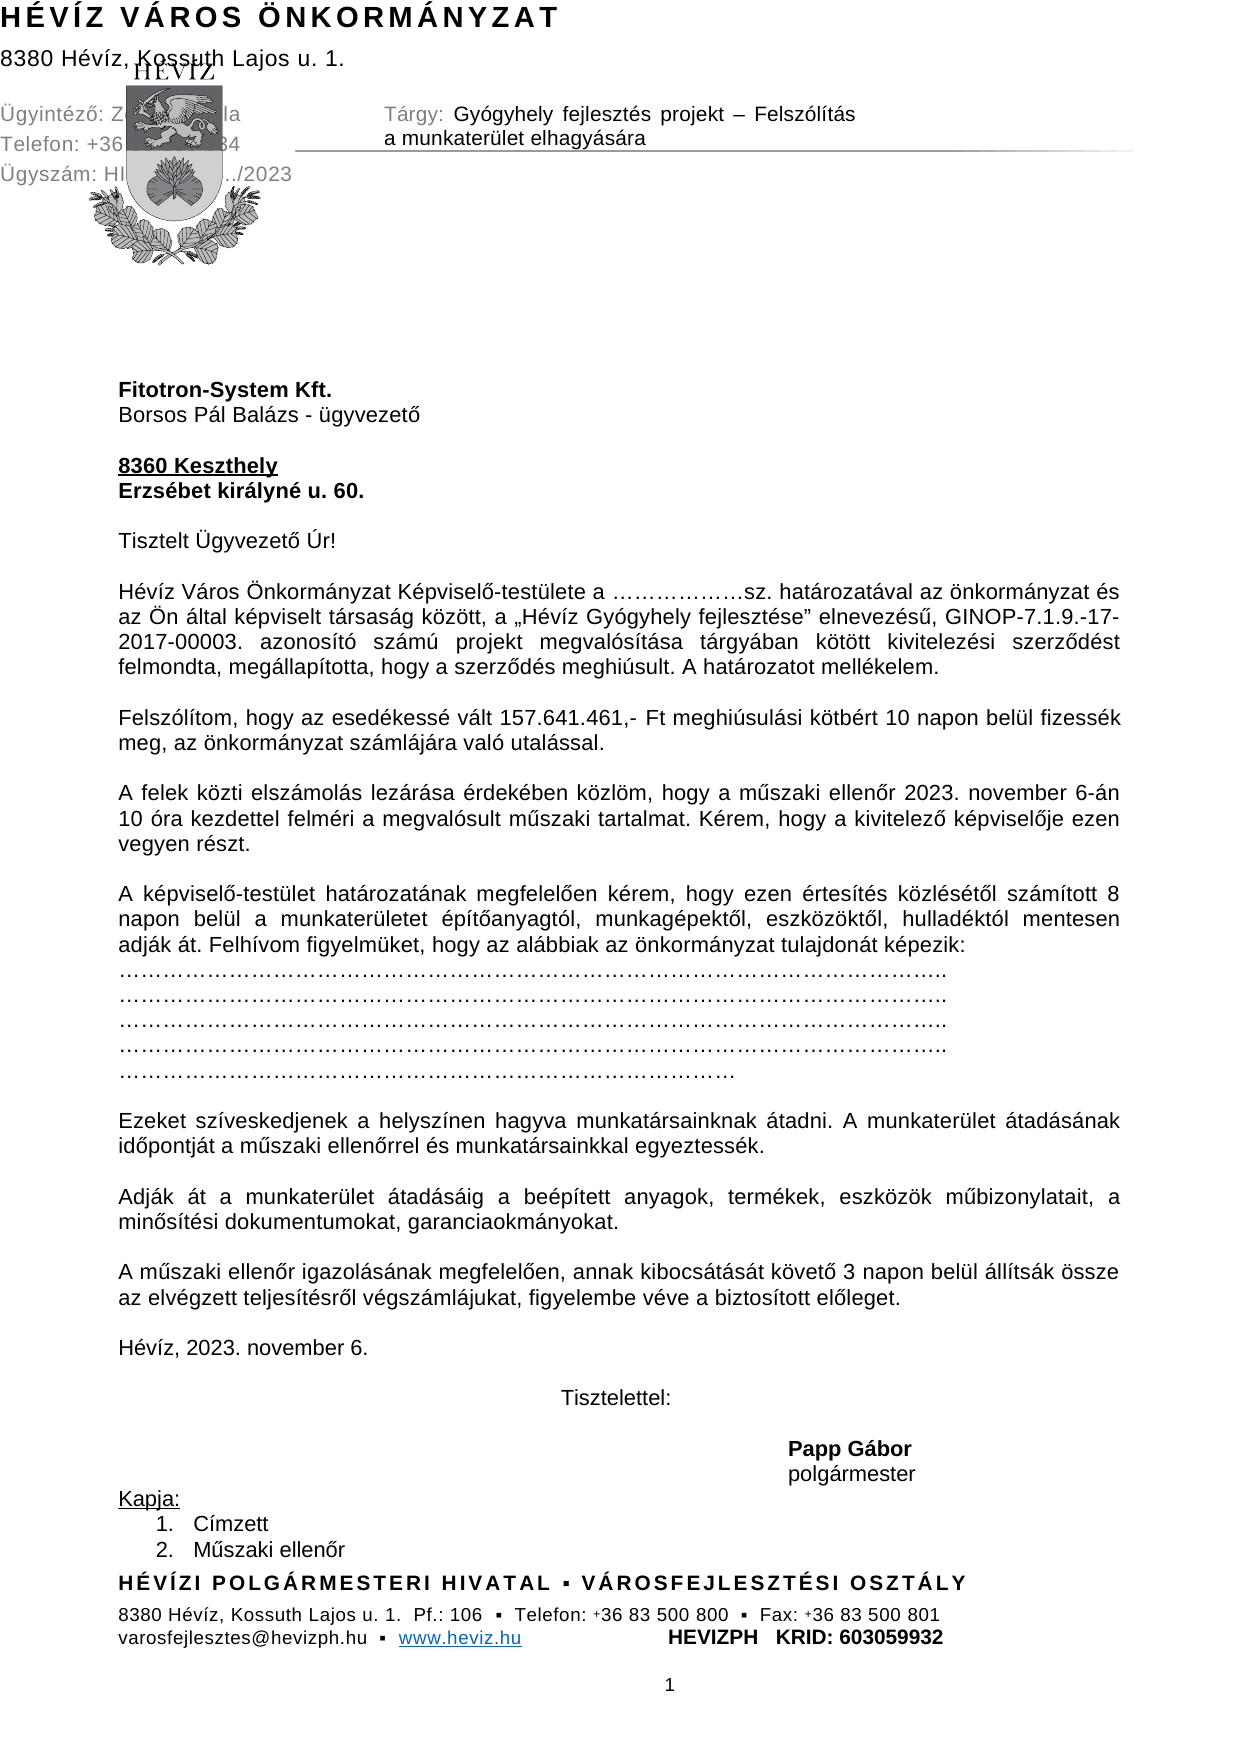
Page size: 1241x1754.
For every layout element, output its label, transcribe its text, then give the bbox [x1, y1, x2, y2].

text Borsos Pál Balázs - ügyvezető [118, 402, 1122, 427]
text A felek közti elszámolás lezárása érdekében közlöm, hogy a műszaki ellenőr 2023. november 6-án 10 óra kezdettel felméri a megvalósult műszaki tartalmat. Kérem, hogy a kivitelező képviselője ezen vegyen részt. [118, 780, 1122, 856]
text Tisztelt Ügyvezető Úr! [118, 528, 1122, 553]
text A képviselő-testület határozatának megfelelően kérem, hogy ezen értesítés közlésétől számított 8 napon belül a munkaterületet építőanyagtól, munkagépektől, eszközöktől, hulladéktól mentesen adják át. Felhívom figyelmüket, hogy az alábbiak az önkormányzat tulajdonát képezik: [118, 881, 1122, 957]
text polgármester [118, 1461, 1122, 1486]
text Kapja: [118, 1486, 1122, 1511]
text Papp Gábor [118, 1436, 1122, 1461]
text 8360 Keszthely [118, 452, 1122, 478]
text Ezeket szíveskedjenek a helyszínen hagyva munkatársainknak átadni. A munkaterület átadásának időpontját a műszaki ellenőrrel és munkatársainkkal egyeztessék. [118, 1108, 1122, 1158]
text Hévíz Város Önkormányzat Képviselő-testülete a ………………sz. határozatával az önkormányzat és az Ön által képviselt társaság között, a „Hévíz Gyógyhely fejlesztése” elnevezésű, GINOP-7.1.9.-17-2017-00003. azonosító számú projekt megvalósítása tárgyában kötött kivitelezési szerződést felmondta, megállapította, hogy a szerződés meghiúsult. A határozatot mellékelem. [118, 578, 1122, 679]
text Hévíz, 2023. november 6. [118, 1335, 1122, 1360]
text …………………………………………………………………………………………………..…………………………………………………………………………………………………..…………………………………………………………………………………………………..…………………………………………………………………………………………………..………………………………………………………………………… [118, 957, 1122, 1083]
text Erzsébet királyné u. 60. [118, 478, 1122, 503]
list Címzett [156, 1511, 1122, 1536]
text Felszólítom, hogy az esedékessé vált 157.641.461,- Ft meghiúsulási kötbért 10 napon belül fizessék meg, az önkormányzat számlájára való utalással. [118, 704, 1122, 755]
text Fitotron-System Kft. [118, 377, 1122, 402]
list Műszaki ellenőr [156, 1536, 1122, 1562]
text A műszaki ellenőr igazolásának megfelelően, annak kibocsátását követő 3 napon belül állítsák össze az elvégzett teljesítésről végszámlájukat, figyelembe véve a biztosított előleget. [118, 1259, 1122, 1309]
text Adják át a munkaterület átadásáig a beépített anyagok, termékek, eszközök műbizonylatait, a minősítési dokumentumokat, garanciaokmányokat. [118, 1183, 1122, 1234]
text Tisztelettel: [118, 1385, 1122, 1410]
